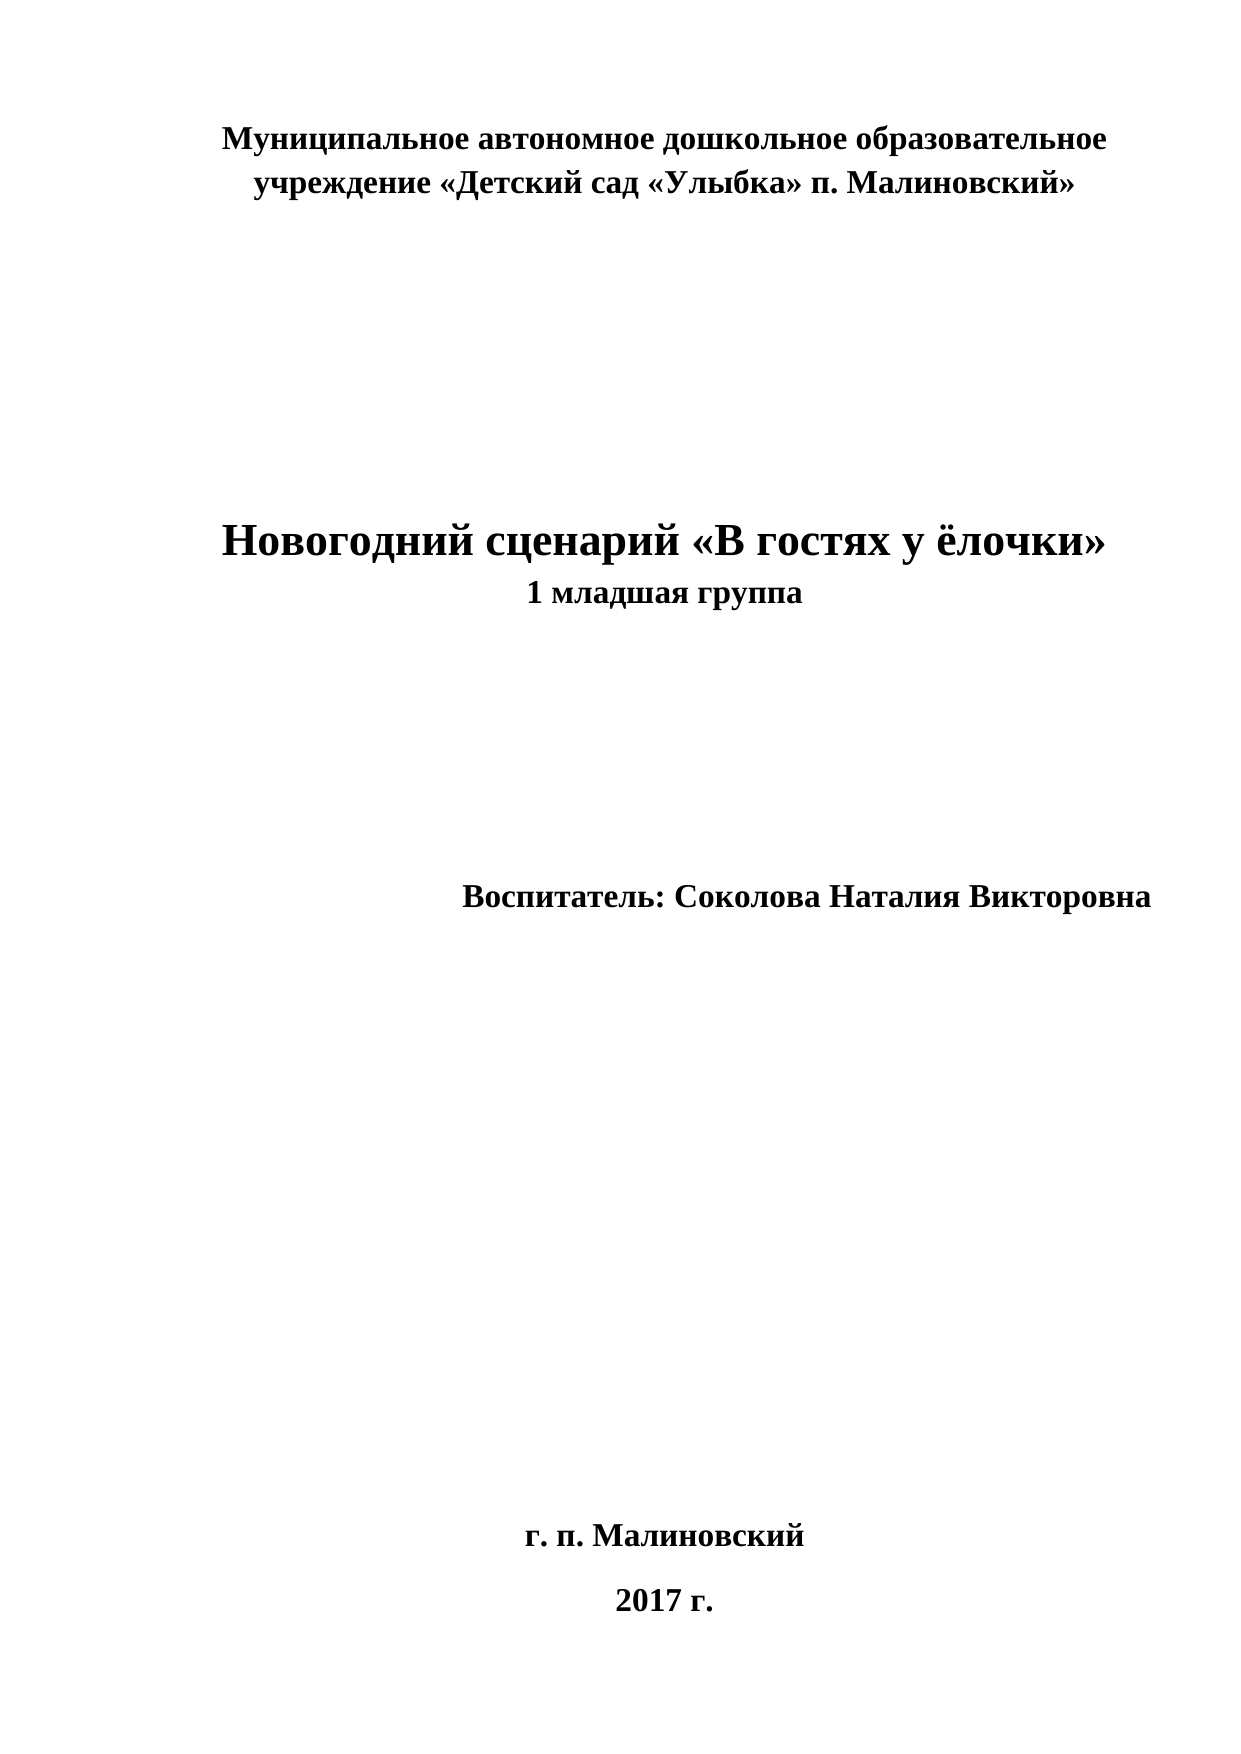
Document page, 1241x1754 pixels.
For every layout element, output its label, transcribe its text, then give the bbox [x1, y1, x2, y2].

text Муниципальное автономное дошкольное образовательное учреждение «Детский сад «Улыбка» п. Малиновский» [177, 118, 1152, 201]
text 2017 г. [177, 1580, 1152, 1618]
text г. п. Малиновский [177, 1515, 1152, 1553]
text Воспитатель: Соколова Наталия Викторовна [177, 876, 1152, 915]
text 1 младшая группа [177, 573, 1152, 611]
text Новогодний сценарий «В гостях у ёлочки» [177, 512, 1152, 565]
